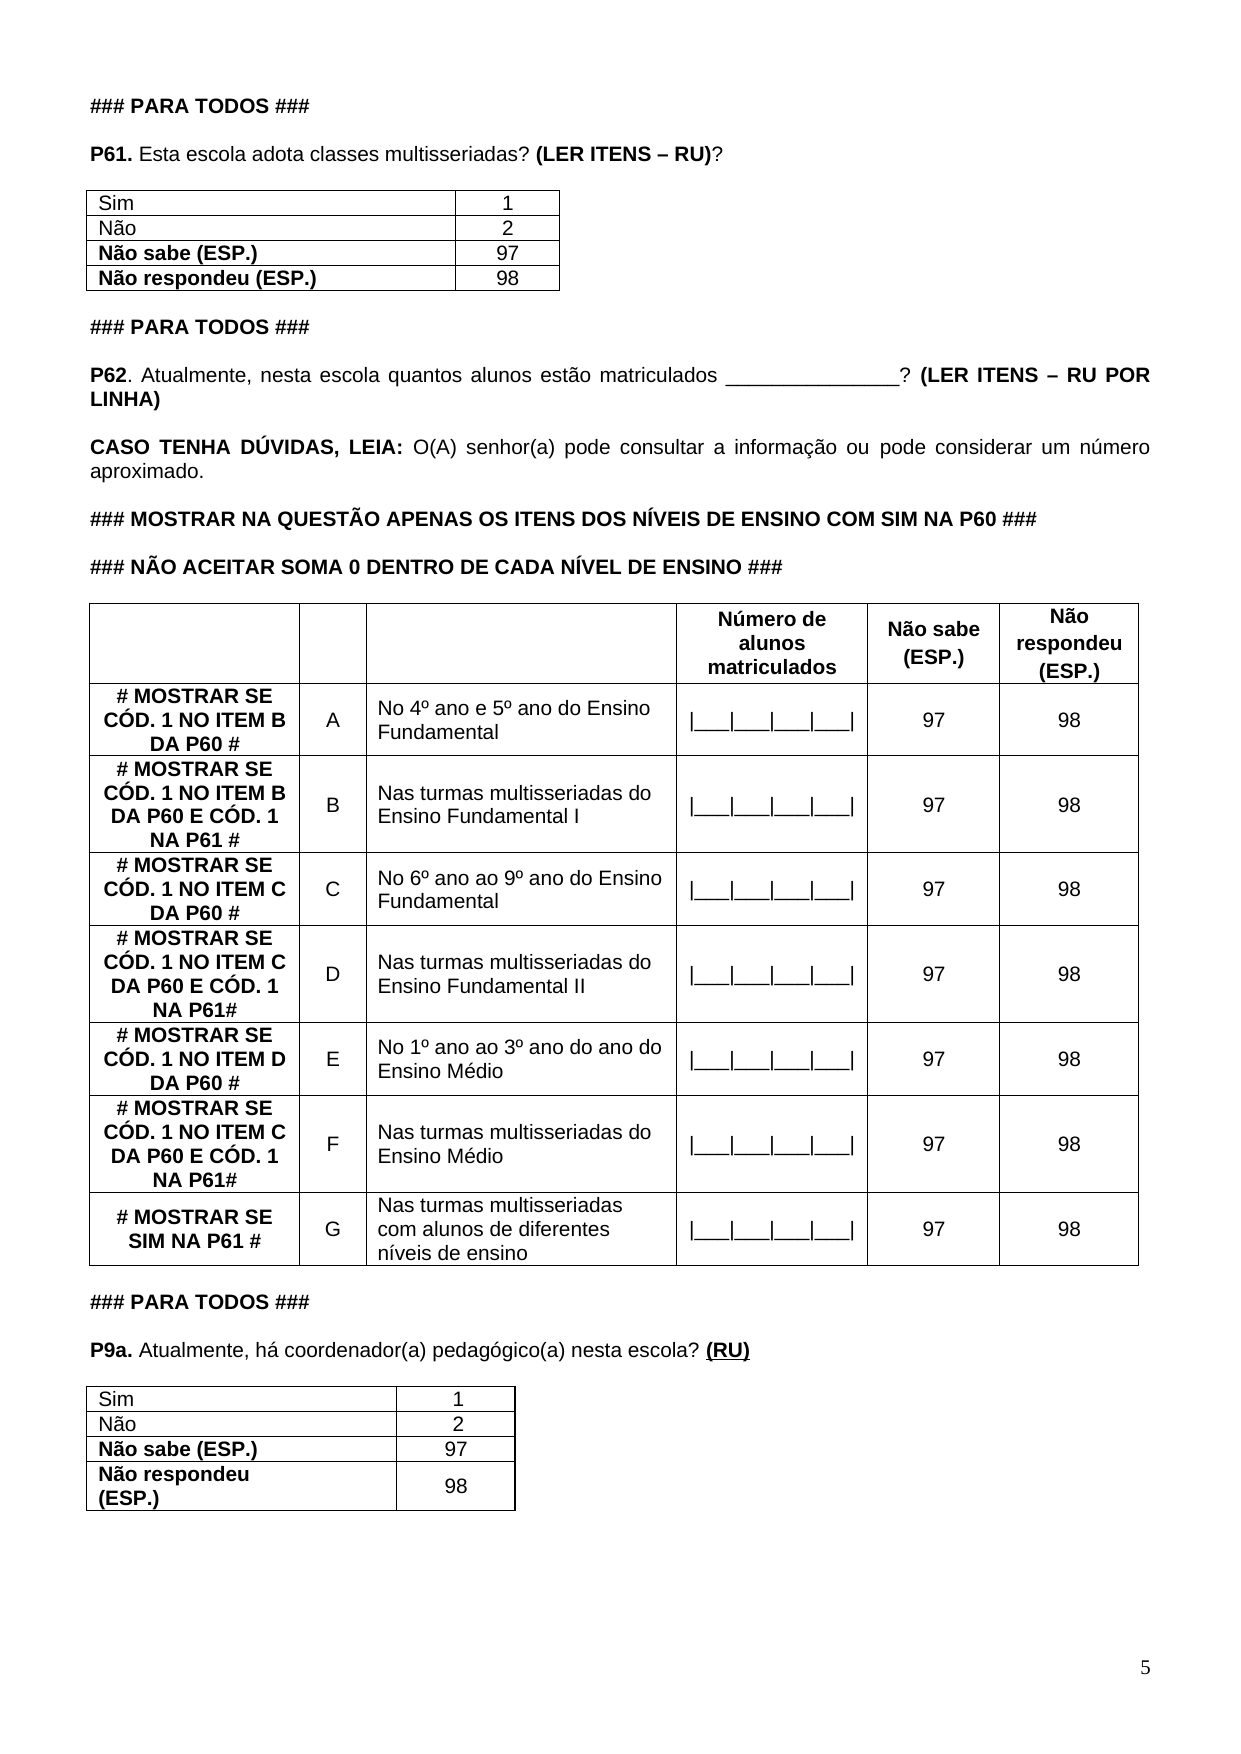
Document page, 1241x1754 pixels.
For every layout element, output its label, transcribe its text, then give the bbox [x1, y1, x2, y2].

table_cell Nas turmas multisseriadas do Ensino Fundamental II [367, 926, 676, 1022]
table_cell # MOSTRAR SE CÓD. 1 NO ITEM D DA P60 # [90, 1023, 299, 1095]
table_cell A [300, 684, 366, 755]
text ### MOSTRAR NA QUESTÃO APENAS OS ITENS DOS NÍVEIS DE ENSINO COM SIM NA P60 ### [90, 507, 1150, 531]
table_cell # MOSTRAR SE CÓD. 1 NO ITEM B DA P60 # [90, 684, 299, 755]
table_cell 97 [868, 926, 999, 1022]
table_header 1 [456, 191, 559, 215]
table_cell No 4º ano e 5º ano do Ensino Fundamental [367, 684, 676, 755]
table_cell # MOSTRAR SE CÓD. 1 NO ITEM B DA P60 E CÓD. 1 NA P61 # [90, 756, 299, 852]
table_cell No 1º ano ao 3º ano do ano do Ensino Médio [367, 1023, 676, 1095]
table_cell Não respondeu (ESP.) [87, 266, 455, 290]
table_cell 98 [1000, 1193, 1138, 1265]
table_header [90, 604, 299, 682]
table_cell # MOSTRAR SE SIM NA P61 # [90, 1193, 299, 1265]
table_cell |___|___|___|___| [677, 684, 867, 755]
table_cell # MOSTRAR SE CÓD. 1 NO ITEM C DA P60 E CÓD. 1 NA P61# [90, 1096, 299, 1192]
table_cell 98 [1000, 756, 1138, 852]
table_cell Não sabe (ESP.) [87, 1437, 396, 1461]
table_cell 97 [868, 684, 999, 755]
table_cell D [300, 926, 366, 1022]
table_cell # MOSTRAR SE CÓD. 1 NO ITEM C DA P60 # [90, 853, 299, 925]
text ### NÃO ACEITAR SOMA 0 DENTRO DE CADA NÍVEL DE ENSINO ### [90, 554, 1150, 578]
text ### PARA TODOS ### [90, 94, 1150, 118]
table_header Sim [87, 1387, 396, 1411]
table_cell G [300, 1193, 366, 1265]
table_cell Não sabe (ESP.) [87, 241, 455, 265]
table_header Número de alunos matriculados [677, 604, 867, 682]
table_cell 98 [1000, 684, 1138, 755]
table_cell |___|___|___|___| [677, 1193, 867, 1265]
table_cell 97 [868, 1096, 999, 1192]
text CASO TENHA DÚVIDAS, LEIA: O(A) senhor(a) pode consultar a informação ou pode considerar um número aproximado. [90, 435, 1150, 483]
table_header [300, 604, 366, 682]
table_cell |___|___|___|___| [677, 756, 867, 852]
table_cell 97 [868, 756, 999, 852]
table_header [367, 604, 676, 682]
table_cell 98 [1000, 1096, 1138, 1192]
table_cell No 6º ano ao 9º ano do Ensino Fundamental [367, 853, 676, 925]
table_cell |___|___|___|___| [677, 926, 867, 1022]
table_cell 98 [1000, 926, 1138, 1022]
table_cell F [300, 1096, 366, 1192]
table_cell 97 [456, 241, 559, 265]
table_cell Não [87, 216, 455, 240]
table_cell Nas turmas multisseriadas do Ensino Fundamental I [367, 756, 676, 852]
table_cell 98 [1000, 853, 1138, 925]
table_cell 97 [868, 853, 999, 925]
table_cell 98 [456, 266, 559, 290]
table_cell |___|___|___|___| [677, 1096, 867, 1192]
table_cell C [300, 853, 366, 925]
table_cell E [300, 1023, 366, 1095]
table_cell |___|___|___|___| [677, 853, 867, 925]
table_cell Não respondeu (ESP.) [87, 1462, 396, 1509]
table_cell B [300, 756, 366, 852]
text P61. Esta escola adota classes multisseriadas? (LER ITENS – RU)? [90, 142, 1150, 166]
table_cell Nas turmas multisseriadas com alunos de diferentes níveis de ensino [367, 1193, 676, 1265]
table_cell 97 [397, 1437, 514, 1461]
table_cell 97 [868, 1023, 999, 1095]
table_cell 97 [868, 1193, 999, 1265]
text ### PARA TODOS ### [90, 315, 1150, 339]
table_cell Não [87, 1412, 396, 1436]
table_header Não sabe (ESP.) [868, 604, 999, 682]
table_cell 2 [397, 1412, 514, 1436]
table_cell # MOSTRAR SE CÓD. 1 NO ITEM C DA P60 E CÓD. 1 NA P61# [90, 926, 299, 1022]
table_header Não respondeu (ESP.) [1000, 604, 1138, 682]
text ### PARA TODOS ### [90, 1290, 1150, 1314]
table_cell 98 [397, 1462, 514, 1509]
table_header Sim [87, 191, 455, 215]
text P9a. Atualmente, há coordenador(a) pedagógico(a) nesta escola? (RU) [90, 1338, 1150, 1362]
table_cell 98 [1000, 1023, 1138, 1095]
table_header 1 [397, 1387, 514, 1411]
table_cell Nas turmas multisseriadas do Ensino Médio [367, 1096, 676, 1192]
table_cell |___|___|___|___| [677, 1023, 867, 1095]
text P62. Atualmente, nesta escola quantos alunos estão matriculados _______________? (LER ITENS – RU POR LINHA) [90, 363, 1150, 411]
table_cell 2 [456, 216, 559, 240]
